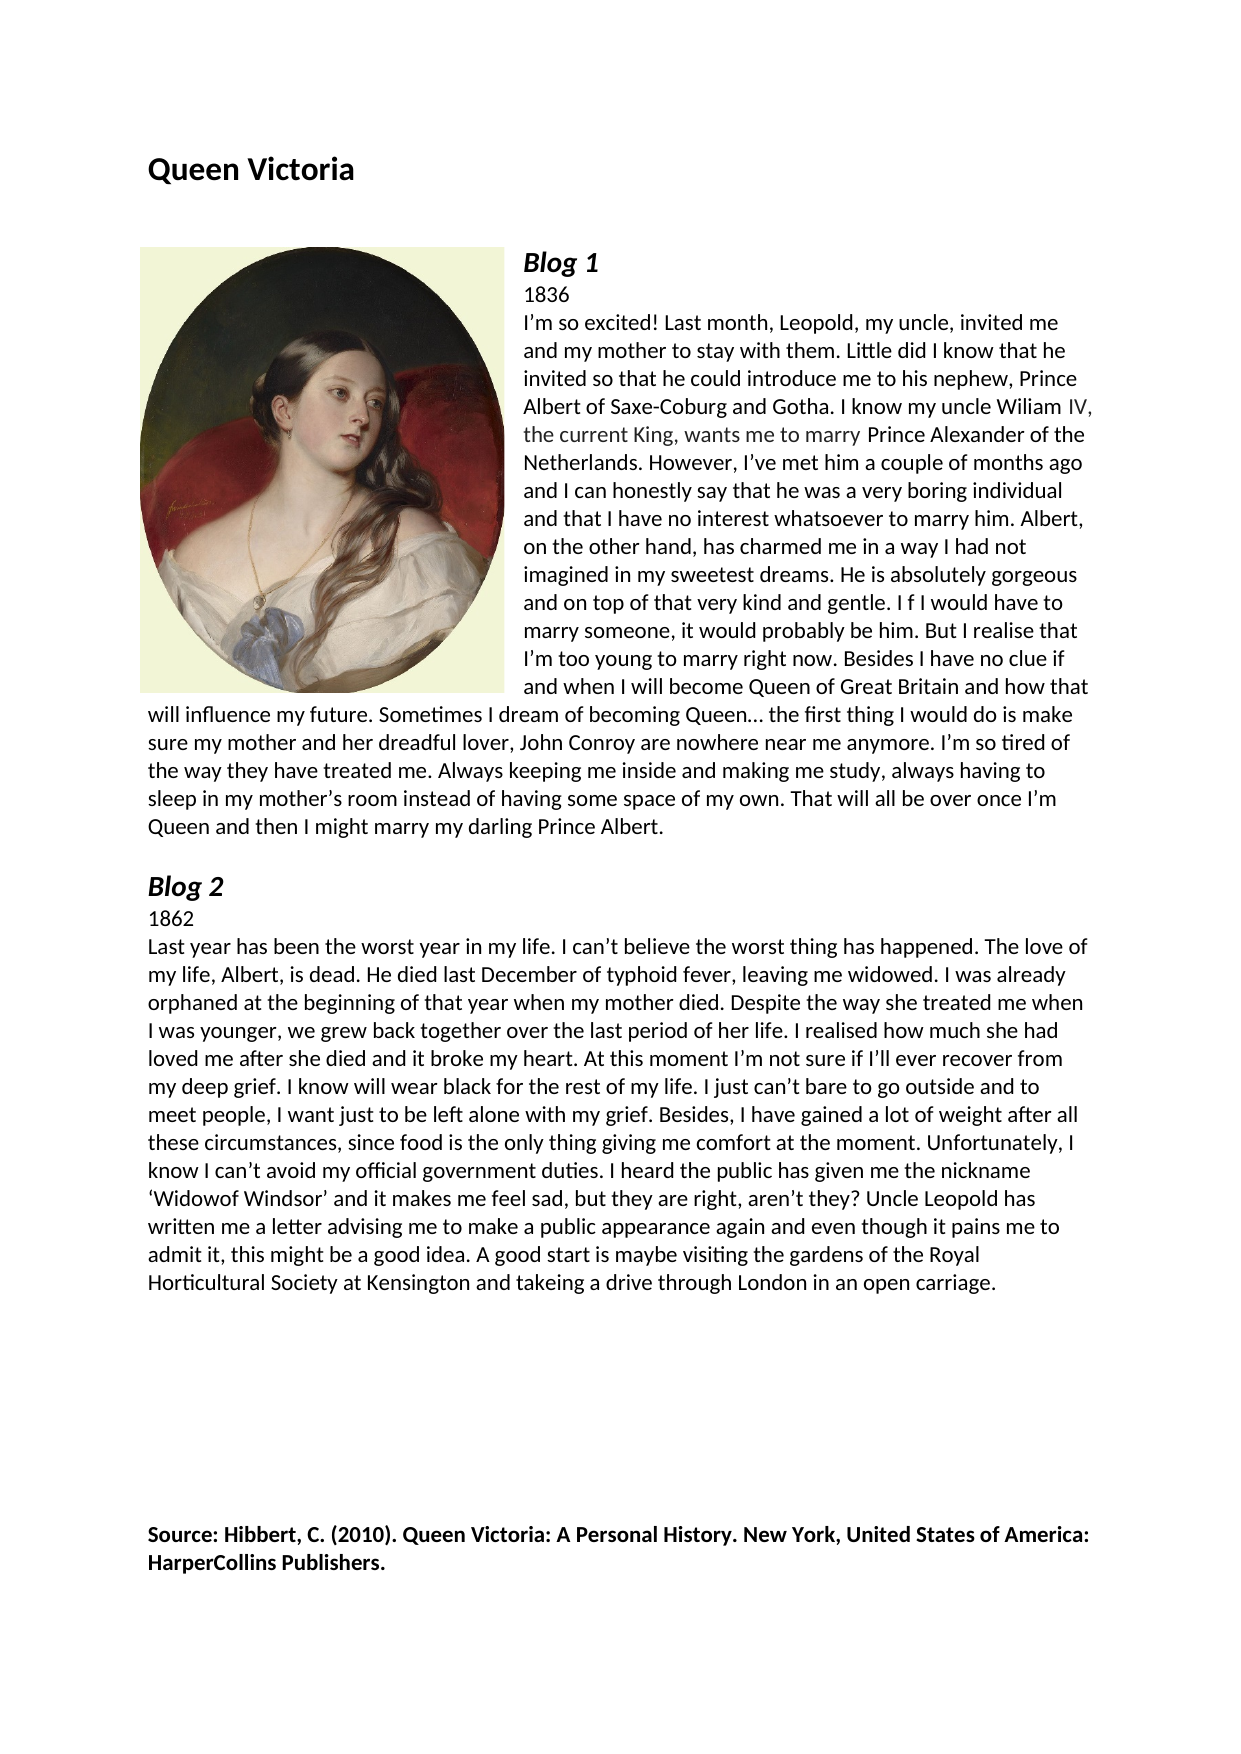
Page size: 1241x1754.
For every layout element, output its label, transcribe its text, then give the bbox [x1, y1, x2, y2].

text Blog 1 [148, 244, 1093, 280]
text 1862 [148, 904, 1093, 932]
text 1836 [504, 280, 1093, 308]
text Queen Victoria [148, 148, 1093, 188]
text Blog 2 [148, 868, 1093, 904]
picture [138, 247, 504, 691]
text Last year has been the worst year in my life. I can’t believe the worst thing has happened. The love of my life, Albert, is dead. He died last December of typhoid fever, leaving me widowed. I was already orphaned at the beginning of that year when my mother died. Despite the way she treated me when I was younger, we grew back together over the last period of her life. I realised how much she had loved me after she died and it broke my heart. At this moment I’m not sure if I’ll ever recover from my deep grief. I know will wear black for the rest of my life. I just can’t bare to go outside and to meet people, I want just to be left alone with my grief. Besides, I have gained a lot of weight after all these circumstances, since food is the only thing giving me comfort at the moment. Unfortunately, I know I can’t avoid my official government duties. I heard the public has given me the nickname ‘Widowof Windsor’ and it makes me feel sad, but they are right, aren’t they? Uncle Leopold has written me a letter advising me to make a public appearance again and even though it pains me to admit it, this might be a good idea. A good start is maybe visiting the gardens of the Royal Horticultural Society at Kensington and takeing a drive through London in an open carriage. [148, 932, 1093, 1296]
text Source: Hibbert, C. (2010). Queen Victoria: A Personal History. New York, United States of America: HarperCollins Publishers. [148, 1521, 1093, 1577]
